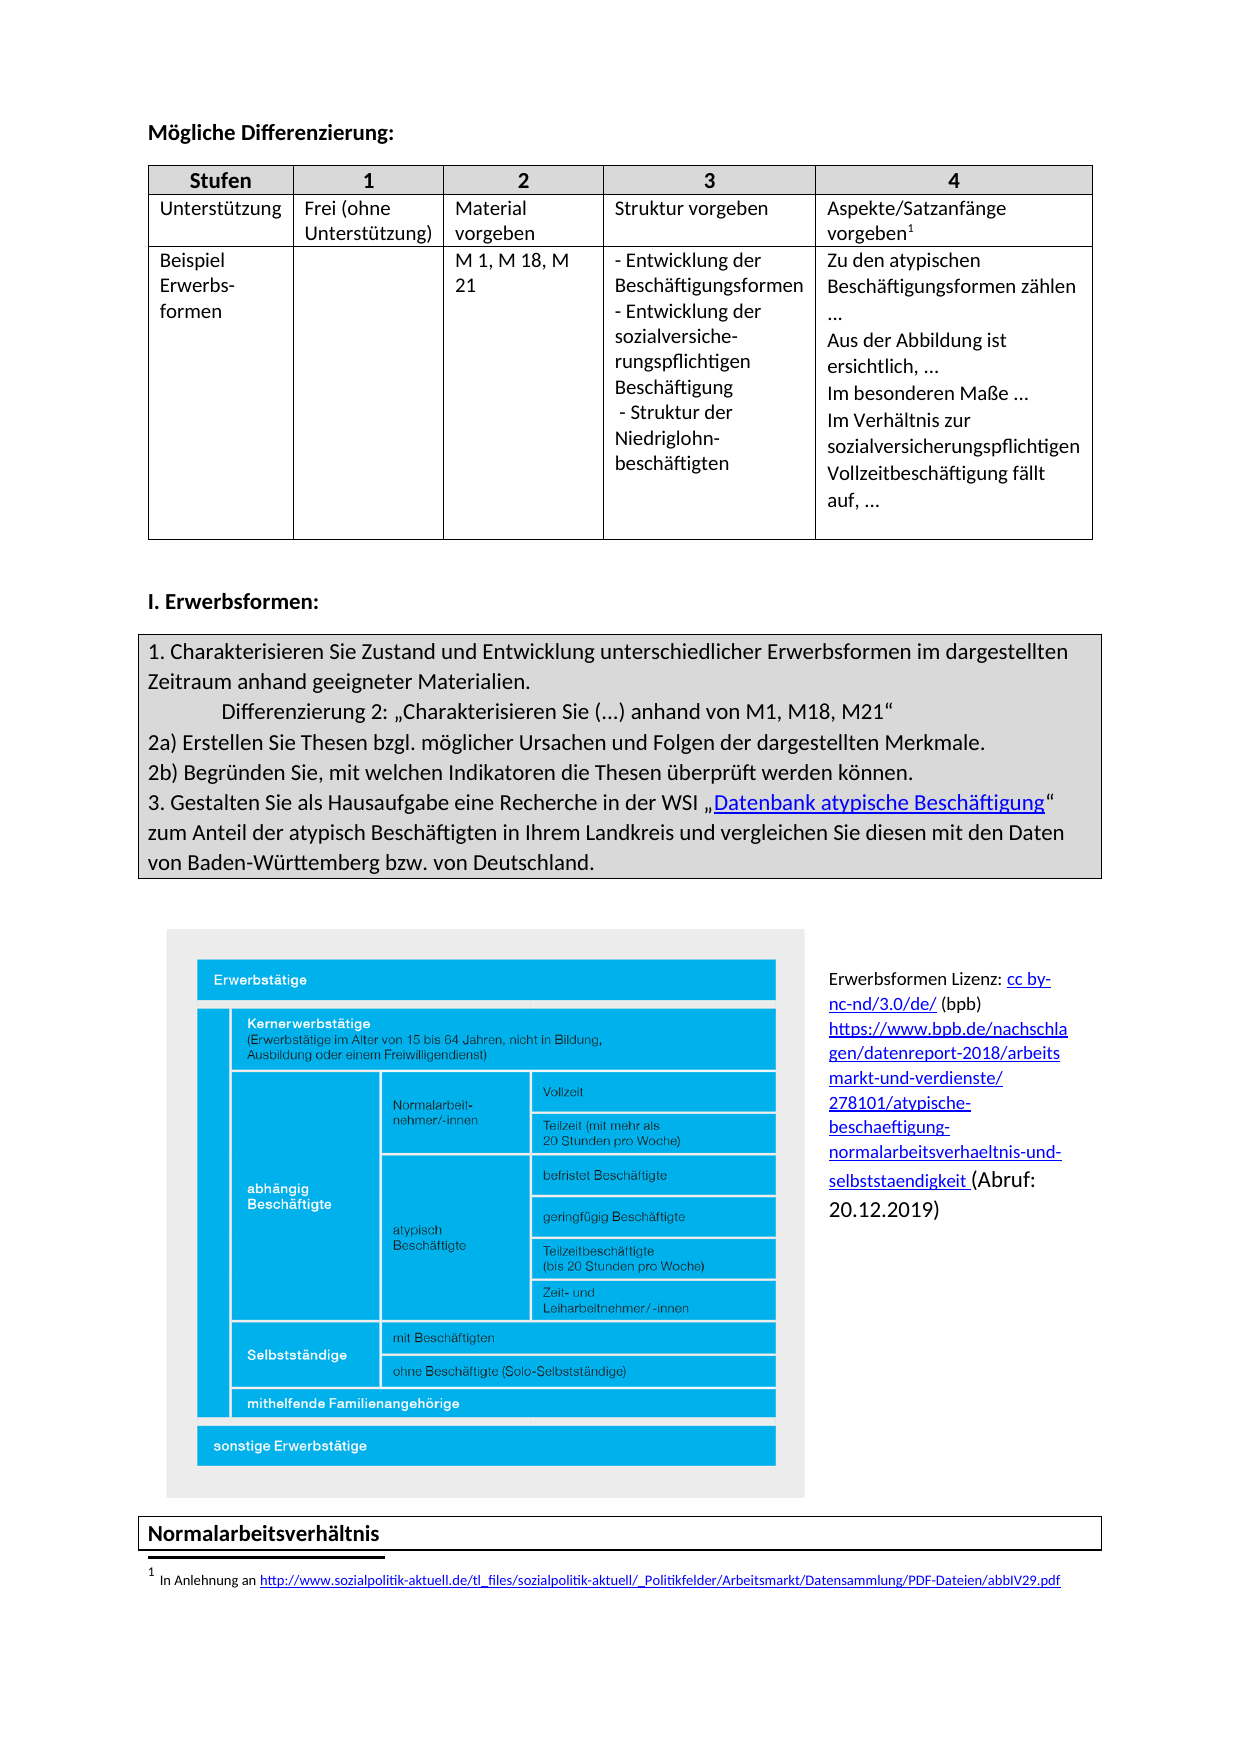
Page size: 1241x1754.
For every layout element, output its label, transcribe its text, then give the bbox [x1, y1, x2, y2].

table_header 4 [816, 166, 1092, 194]
table_cell Beispiel Erwerbs-formen [149, 247, 293, 539]
text 3. Gestalten Sie als Hausaufgabe eine Recherche in der WSI „Datenbank atypische Beschäftigung“ zum Anteil der atypisch Beschäftigten in Ihrem Landkreis und vergleichen Sie diesen mit den Daten von Baden-Württemberg bzw. von Deutschland. [139, 785, 1101, 878]
text I. Erwerbsformen: [148, 587, 1092, 615]
text 2b) Begründen Sie, mit welchen Indikatoren die Thesen überprüft werden können. [139, 755, 1101, 785]
table_cell Aspekte/Satzanfänge vorgeben [816, 195, 1092, 246]
table_header 2 [444, 166, 603, 194]
text Differenzierung 2: „Charakterisieren Sie (...) anhand von M1, M18, M21“ [139, 694, 1101, 724]
text 1. Charakterisieren Sie Zustand und Entwicklung unterschiedlicher Erwerbsformen im dargestellten Zeitraum anhand geeigneter Materialien. [139, 635, 1101, 694]
table_cell Unterstützung [149, 195, 293, 246]
table_cell - Entwicklung der Beschäftigungsformen - Entwicklung der sozialversiche-rungspflichtigen Beschäftigung - Struktur der Niedriglohn-beschäftigten [604, 247, 815, 539]
picture [147, 928, 823, 1498]
table_cell Material vorgeben [444, 195, 603, 246]
table_header Stufen [149, 166, 293, 194]
table_cell Zu den atypischen Beschäftigungsformen zählen ... Aus der Abbildung ist ersichtlich, ... Im besonderen Maße ... Im Verhältnis zur sozialversicherungspflichtigen Vollzeitbeschäftigung fällt auf, ... [816, 247, 1092, 539]
table_cell [294, 247, 443, 539]
table_cell M 1, M 18, M 21 [444, 247, 603, 539]
text 2a) Erstellen Sie Thesen bzgl. möglicher Ursachen und Folgen der dargestellten Merkmale. [139, 724, 1101, 755]
table_cell Frei (ohne Unterstützung) [294, 195, 443, 246]
text Mögliche Differenzierung: [148, 118, 1092, 146]
table_header 3 [604, 166, 815, 194]
table_cell Struktur vorgeben [604, 195, 815, 246]
table_header 1 [294, 166, 443, 194]
text Normalarbeitsverhältnis [139, 1517, 1101, 1549]
